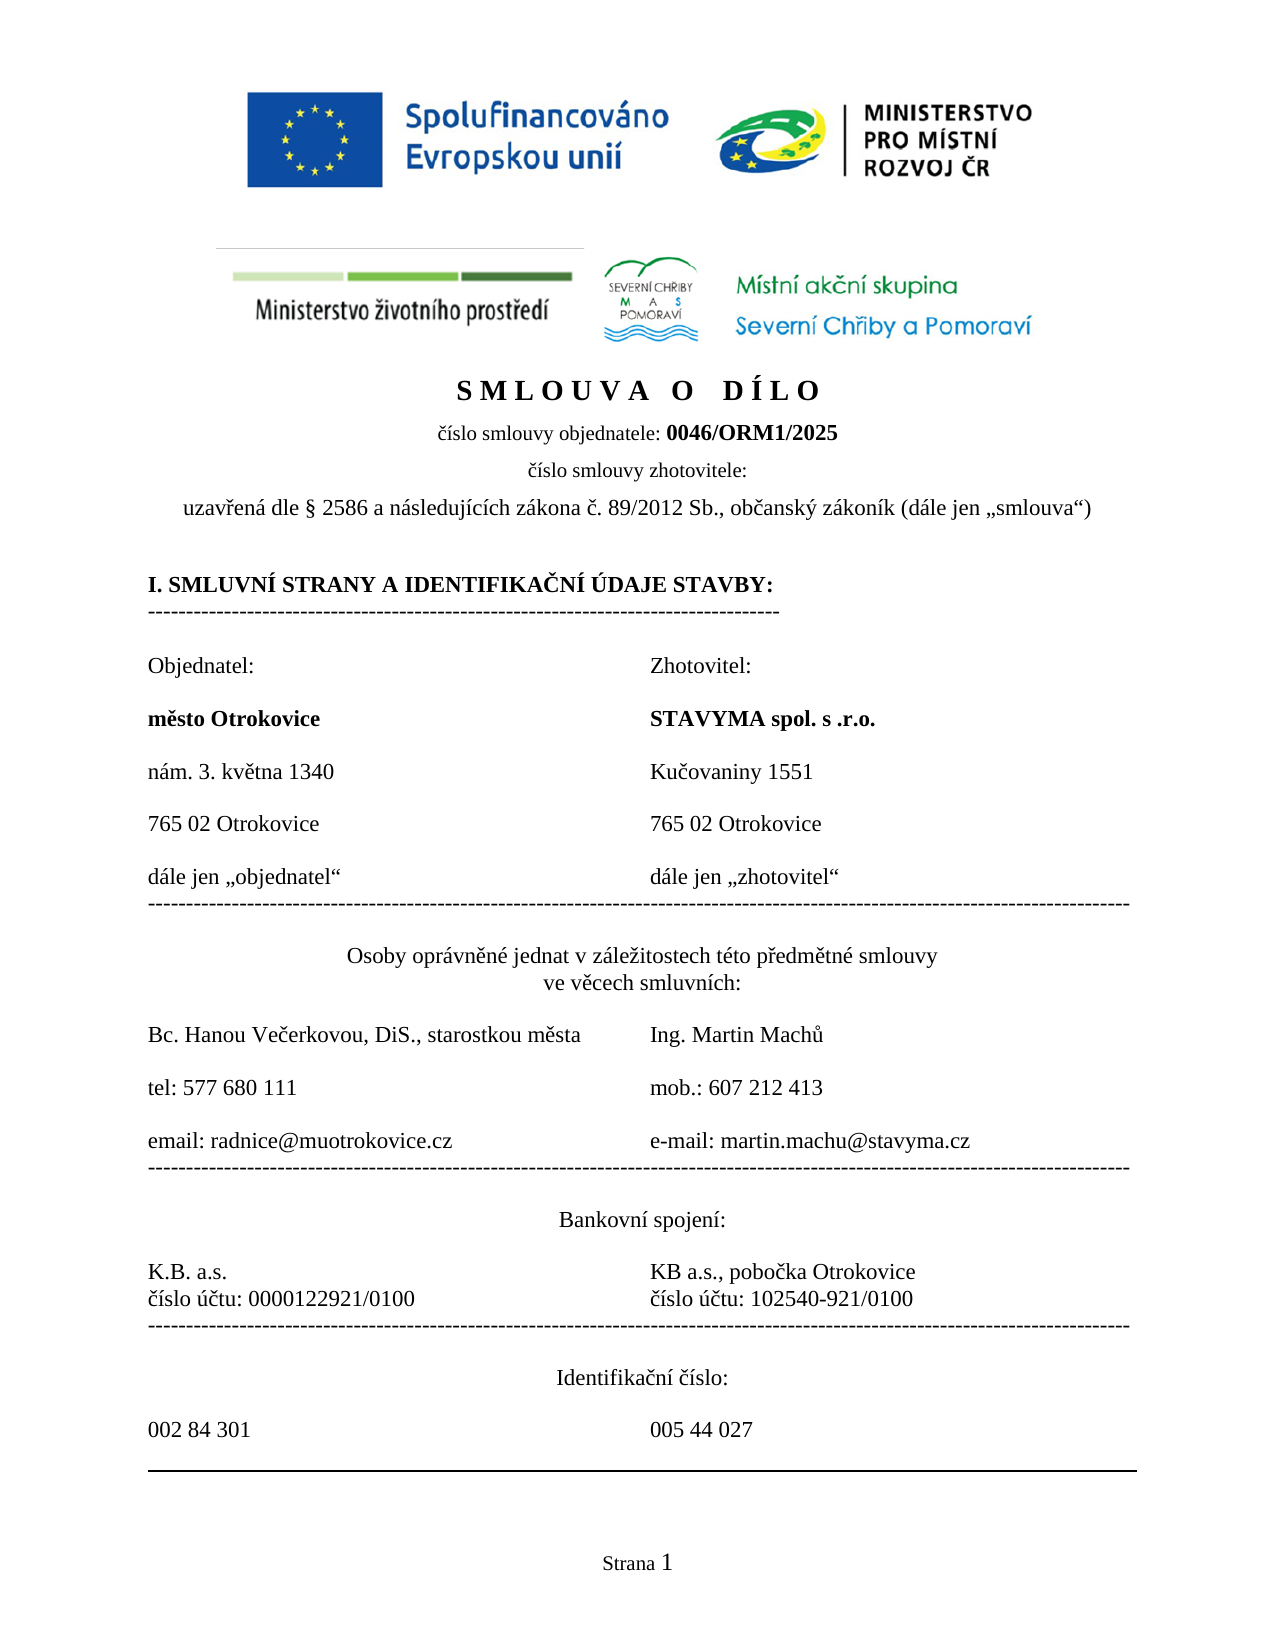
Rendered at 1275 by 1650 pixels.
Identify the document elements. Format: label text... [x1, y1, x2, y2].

text --------------------------------------------------------------------------------------------------------------------------------- [148, 1311, 1137, 1337]
text 002 84 301 005 44 027 [148, 1417, 1137, 1470]
text uzavřená dle § 2586 a následujících zákona č. 89/2012 Sb., občanský zákoník (dále jen „smlouva“) [148, 494, 1127, 521]
text číslo smlouvy objednatele: 0046/ORM1/2025 [148, 419, 1127, 445]
text Objednatel: Zhotovitel: [148, 652, 1137, 679]
text Identifikační číslo: [148, 1364, 1137, 1390]
text nám. 3. května 1340 Kučovaniny 1551 [148, 758, 1137, 784]
text tel: 577 680 111 mob.: 607 212 413 [148, 1074, 1137, 1100]
text město Otrokovice STAVYMA spol. s .r.o. [148, 705, 1137, 731]
text 765 02 Otrokovice 765 02 Otrokovice [148, 810, 1137, 837]
text Bc. Hanou Večerkovou, DiS., starostkou města Ing. Martin Machů [148, 1021, 1137, 1048]
picture [215, 73, 1060, 345]
text ve věcech smluvních: [148, 968, 1137, 995]
text Bankovní spojení: [148, 1179, 1137, 1232]
text email: radnice@muotrokovice.cz e-mail: martin.machu@stavyma.cz [148, 1127, 1137, 1153]
text I. SMLUVNÍ STRANY A Identifikační údaje stavby: [148, 571, 1137, 597]
text --------------------------------------------------------------------------------------------------------------------------------- [148, 1153, 1137, 1179]
text --------------------------------------------------------------------------------------------------------------------------------- [148, 889, 1137, 916]
text ----------------------------------------------------------------------------------- [148, 597, 1137, 652]
text Osoby oprávněné jednat v záležitostech této předmětné smlouvy [148, 942, 1137, 968]
text číslo účtu: 0000122921/0100 číslo účtu: 102540-921/0100 [148, 1285, 1137, 1311]
text číslo smlouvy zhotovitele: [148, 458, 1127, 482]
text dále jen „objednatel“ dále jen „zhotovitel“ [148, 863, 1137, 889]
text K.B. a.s. KB a.s., pobočka Otrokovice [148, 1258, 1137, 1285]
subtitle S M L O U V A O D Í L O [148, 373, 1127, 407]
